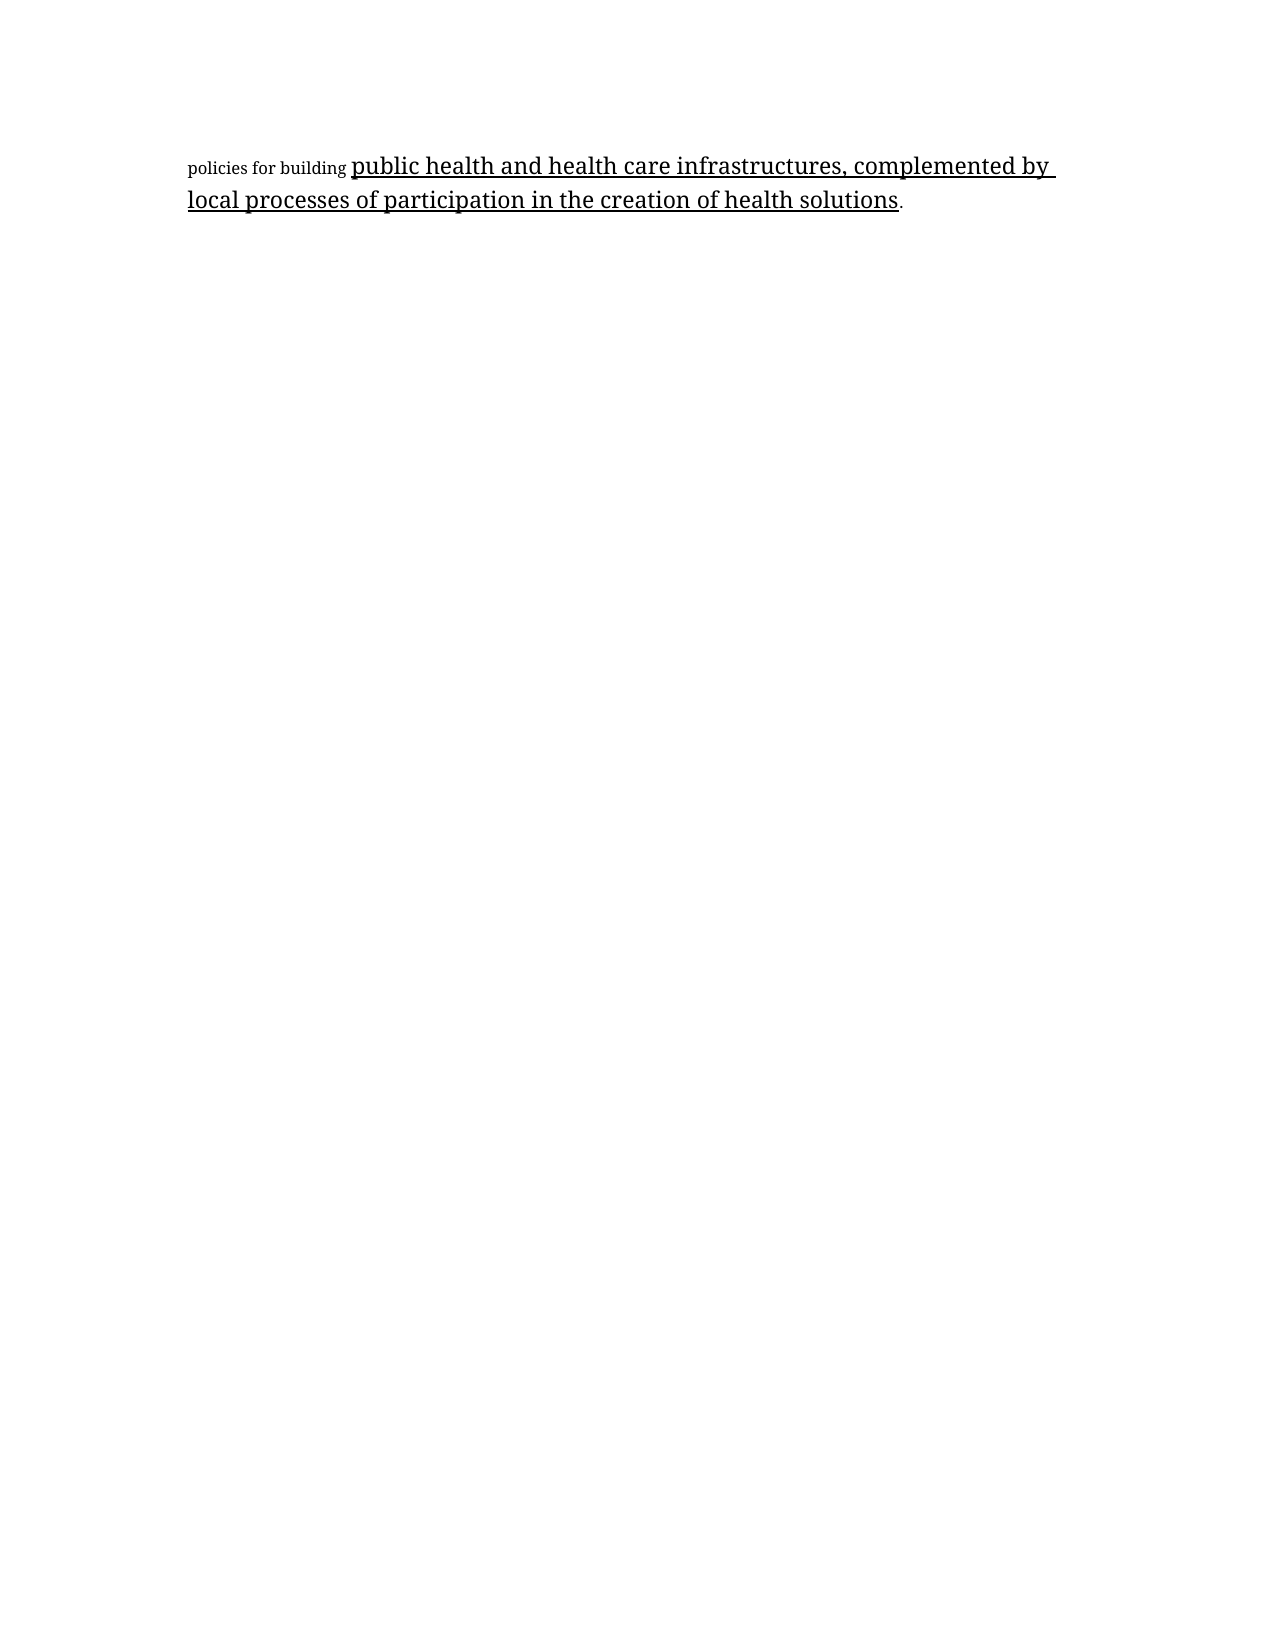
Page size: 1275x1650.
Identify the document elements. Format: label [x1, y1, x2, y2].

text [187, 150, 1087, 215]
